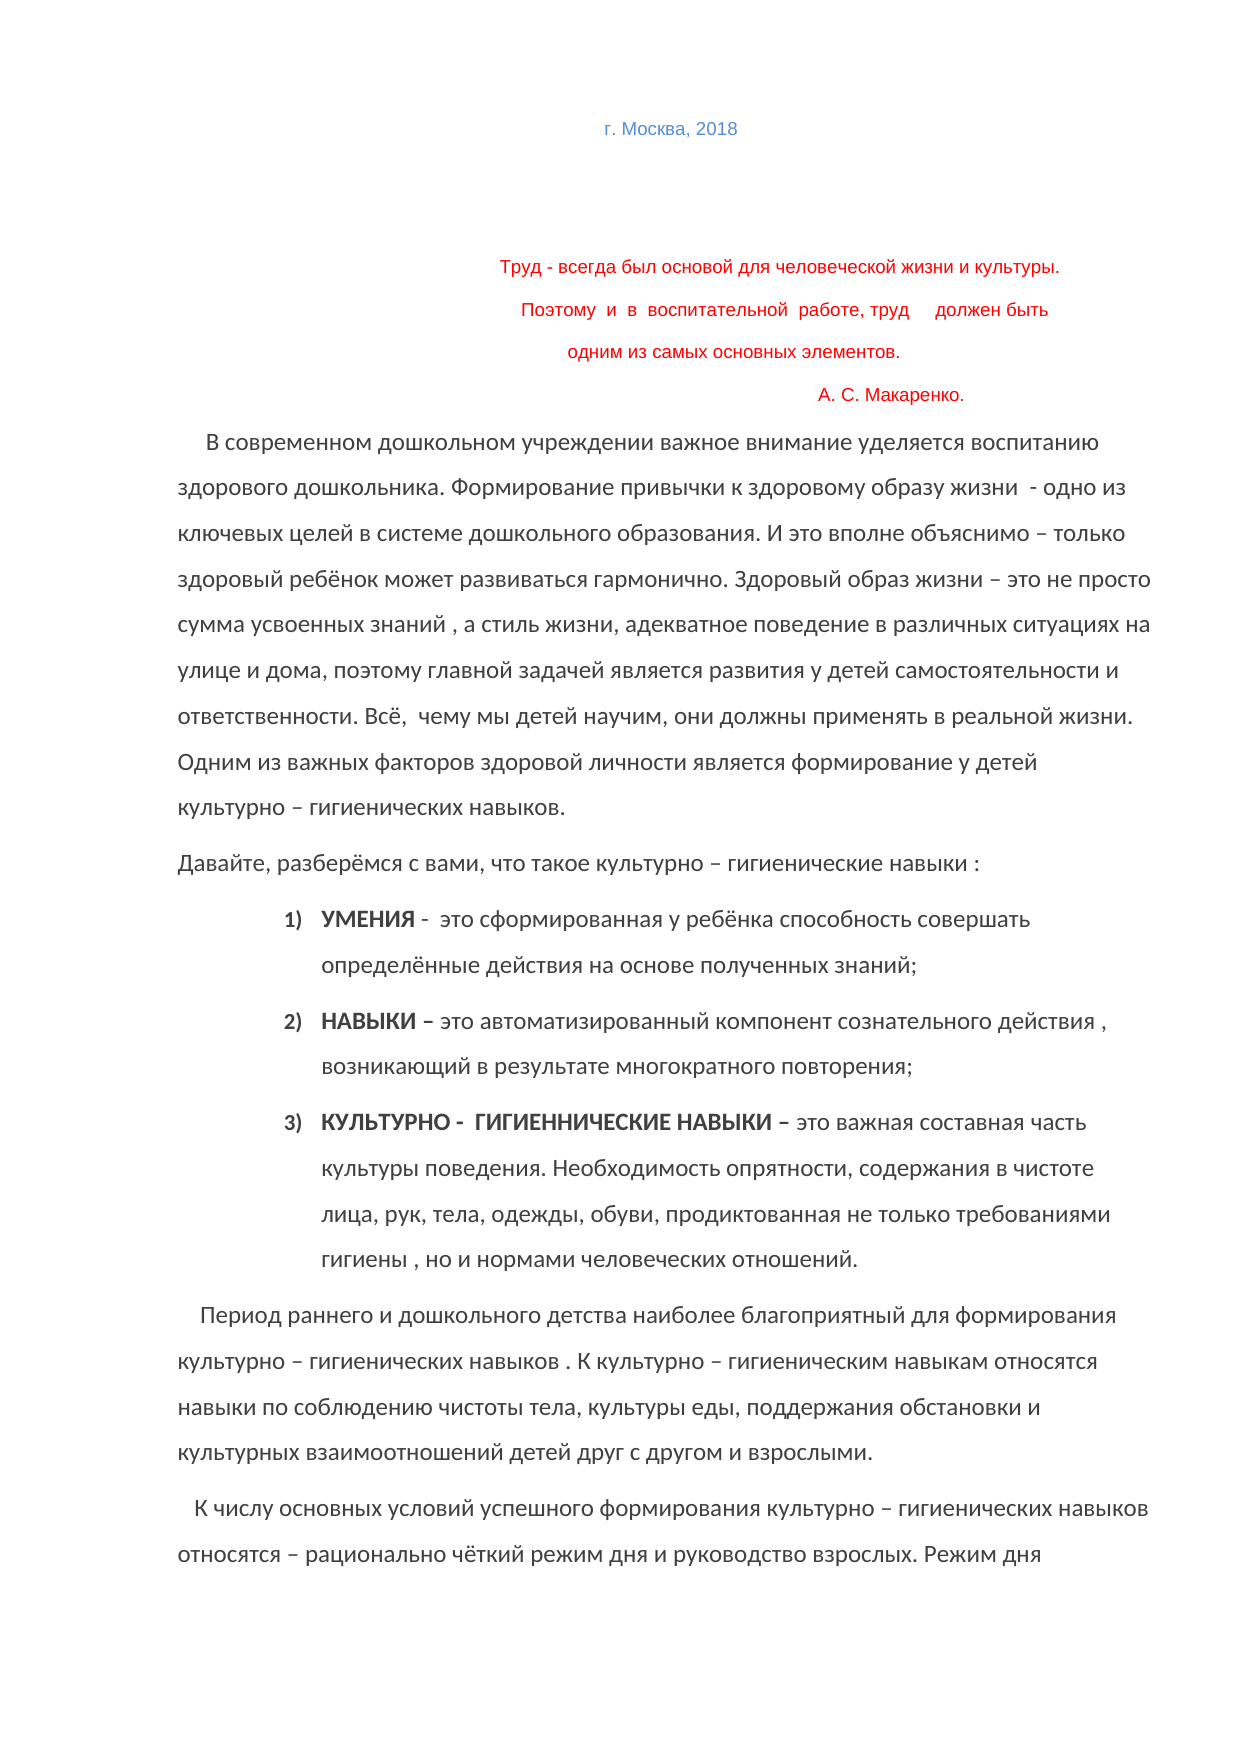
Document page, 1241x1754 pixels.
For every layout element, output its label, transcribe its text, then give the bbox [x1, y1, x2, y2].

text Поэтому и в воспитательной работе, труд должен быть [177, 298, 1152, 320]
list КУЛЬТУРНО - ГИГИЕННИЧЕСКИЕ НАВЫКИ – это важная составная часть культуры поведения. Необходимость опрятности, содержания в чистоте лица, рук, тела, одежды, обуви, продиктованная не только требованиями гигиены , но и нормами человеческих отношений. [283, 1106, 1152, 1274]
text В современном дошкольном учреждении важное внимание уделяется воспитанию здорового дошкольника. Формирование привычки к здоровому образу жизни - одно из ключевых целей в системе дошкольного образования. И это вполне объяснимо – только здоровый ребёнок может развиваться гармонично. Здоровый образ жизни – это не просто сумма усвоенных знаний , а стиль жизни, адекватное поведение в различных ситуациях на улице и дома, поэтому главной задачей является развития у детей самостоятельности и ответственности. Всё, чему мы детей научим, они должны применять в реальной жизни. Одним из важных факторов здоровой личности является формирование у детей культурно – гигиенических навыков. [177, 426, 1152, 822]
text Труд - всегда был основой для человеческой жизни и культуры. [177, 256, 1152, 278]
list УМЕНИЯ - это сформированная у ребёнка способность совершать определённые действия на основе полученных знаний; [283, 903, 1152, 979]
text Давайте, разберёмся с вами, что такое культурно – гигиенические навыки : [177, 847, 1152, 878]
text Период раннего и дошкольного детства наиболее благоприятный для формирования культурно – гигиенических навыков . К культурно – гигиеническим навыкам относятся навыки по соблюдению чистоты тела, культуры еды, поддержания обстановки и культурных взаимоотношений детей друг с другом и взрослыми. [177, 1299, 1152, 1467]
text г. Москва, 2018 [177, 118, 1152, 140]
text одним из самых основных элементов. [177, 341, 1152, 362]
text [177, 1492, 1152, 1569]
text А. С. Макаренко. [177, 383, 1152, 405]
list НАВЫКИ – это автоматизированный компонент сознательного действия , возникающий в результате многократного повторения; [283, 1005, 1152, 1081]
